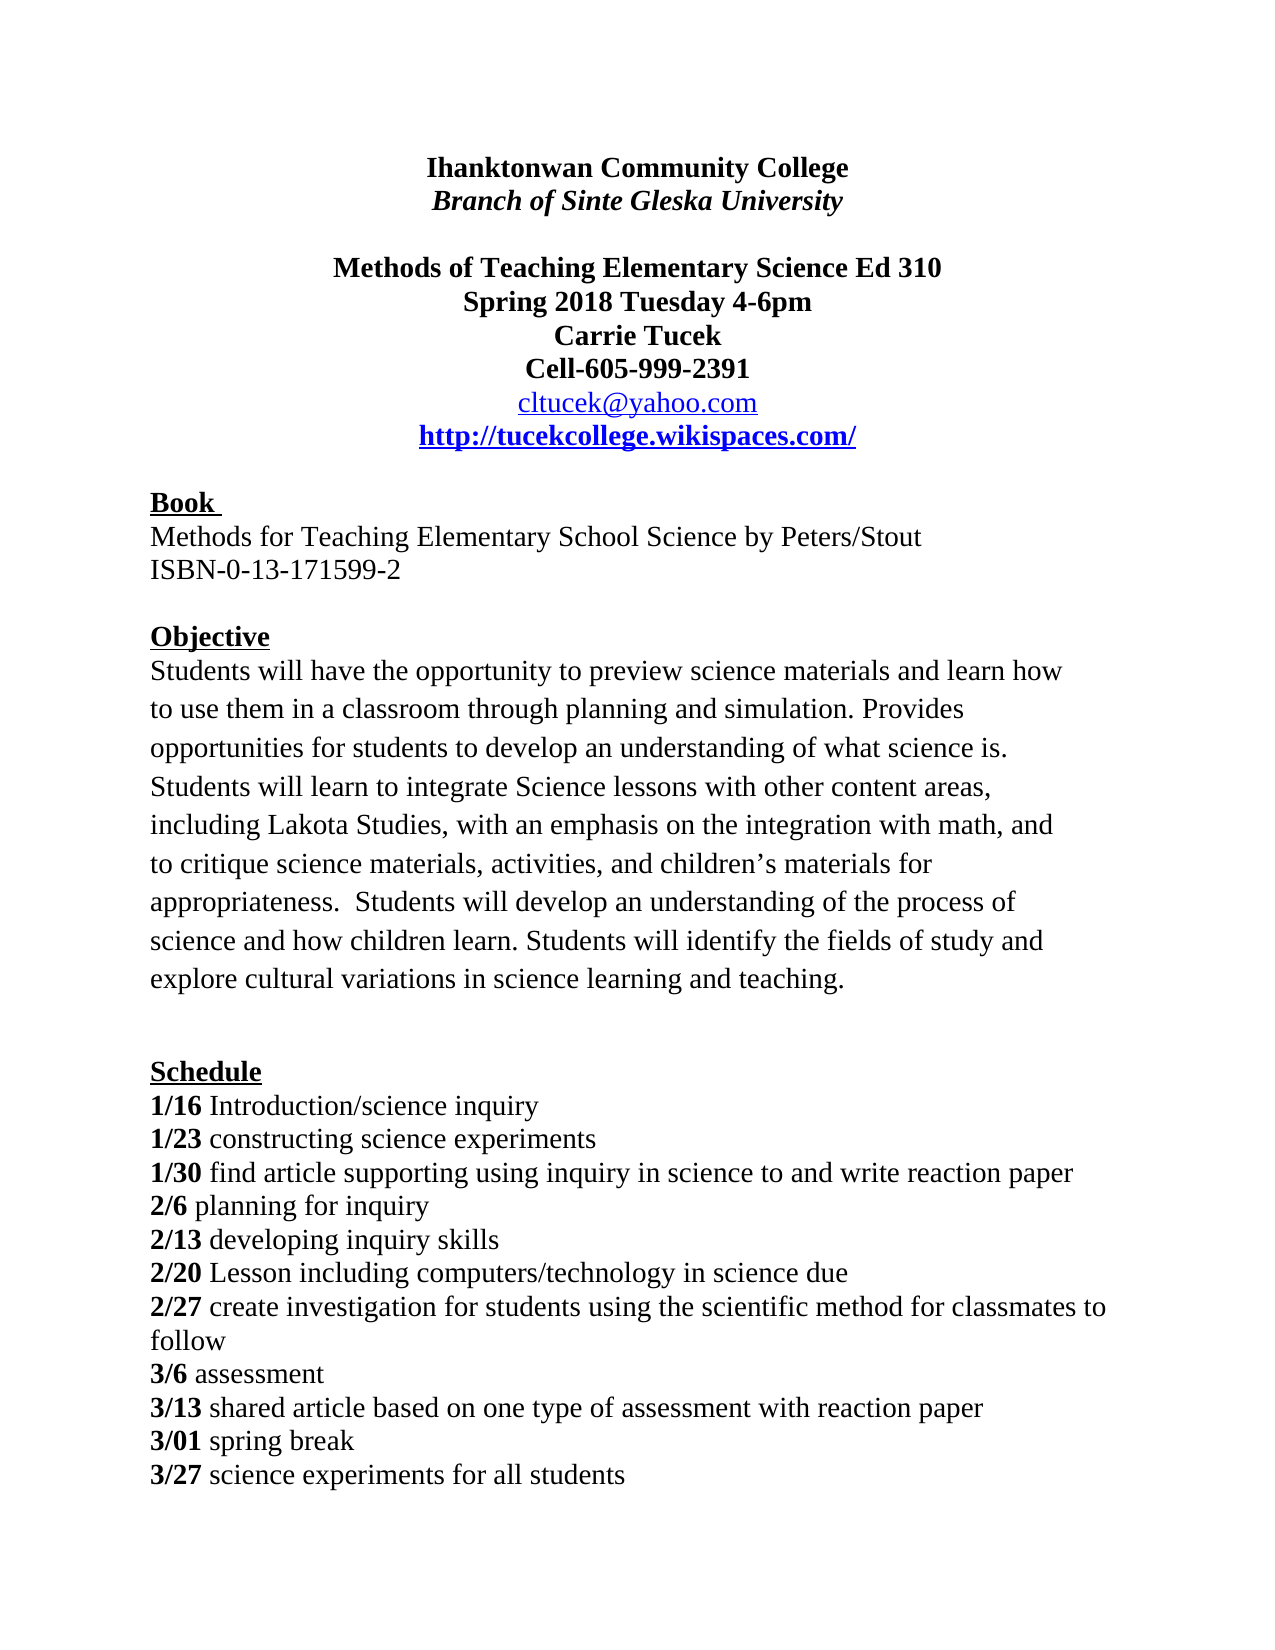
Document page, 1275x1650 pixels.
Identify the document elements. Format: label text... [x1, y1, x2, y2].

text 2/20 Lesson including computers/technology in science due [150, 1256, 1125, 1289]
text 3/01 spring break [150, 1423, 1125, 1457]
text Objective [150, 619, 1125, 653]
text Students will have the opportunity to preview science materials and learn how to use them in a classroom through planning and simulation. Provides opportunities for students to develop an understanding of what science is. Students will learn to integrate Science lessons with other content areas, including Lakota Studies, with an emphasis on the integration with math, and to critique science materials, activities, and children’s materials for appropriateness. Students will develop an understanding of the process of science and how children learn. Students will identify the fields of study and explore cultural variations in science learning and teaching. [150, 653, 1069, 995]
text 3/13 shared article based on one type of assessment with reaction paper [150, 1390, 1125, 1423]
text ISBN-0-13-171599-2 [150, 552, 1125, 586]
text Book [150, 485, 1125, 519]
text Ihanktonwan Community College [150, 150, 1125, 183]
text Carrie Tucek [150, 318, 1125, 351]
text 1/16 Introduction/science inquiry [150, 1088, 1125, 1121]
text cltucek@yahoo.com [150, 385, 1125, 418]
text Methods for Teaching Elementary School Science by Peters/Stout [150, 519, 1125, 552]
text 2/27 create investigation for students using the scientific method for classmates to follow [150, 1289, 1125, 1356]
text Methods of Teaching Elementary Science Ed 310 [150, 251, 1125, 284]
text Schedule [150, 1054, 1125, 1088]
text Cell-605-999-2391 [150, 351, 1125, 385]
text 2/6 planning for inquiry [150, 1188, 1125, 1222]
text 1/23 constructing science experiments [150, 1121, 1125, 1155]
text Spring 2018 Tuesday 4-6pm [150, 284, 1125, 318]
text 1/30 find article supporting using inquiry in science to and write reaction paper [150, 1155, 1125, 1188]
text 2/13 developing inquiry skills [150, 1222, 1125, 1256]
text Branch of Sinte Gleska University [150, 183, 1125, 217]
text 3/6 assessment [150, 1356, 1125, 1390]
text 3/27 science experiments for all students [150, 1457, 1125, 1490]
text http://tucekcollege.wikispaces.com/ [150, 418, 1125, 452]
